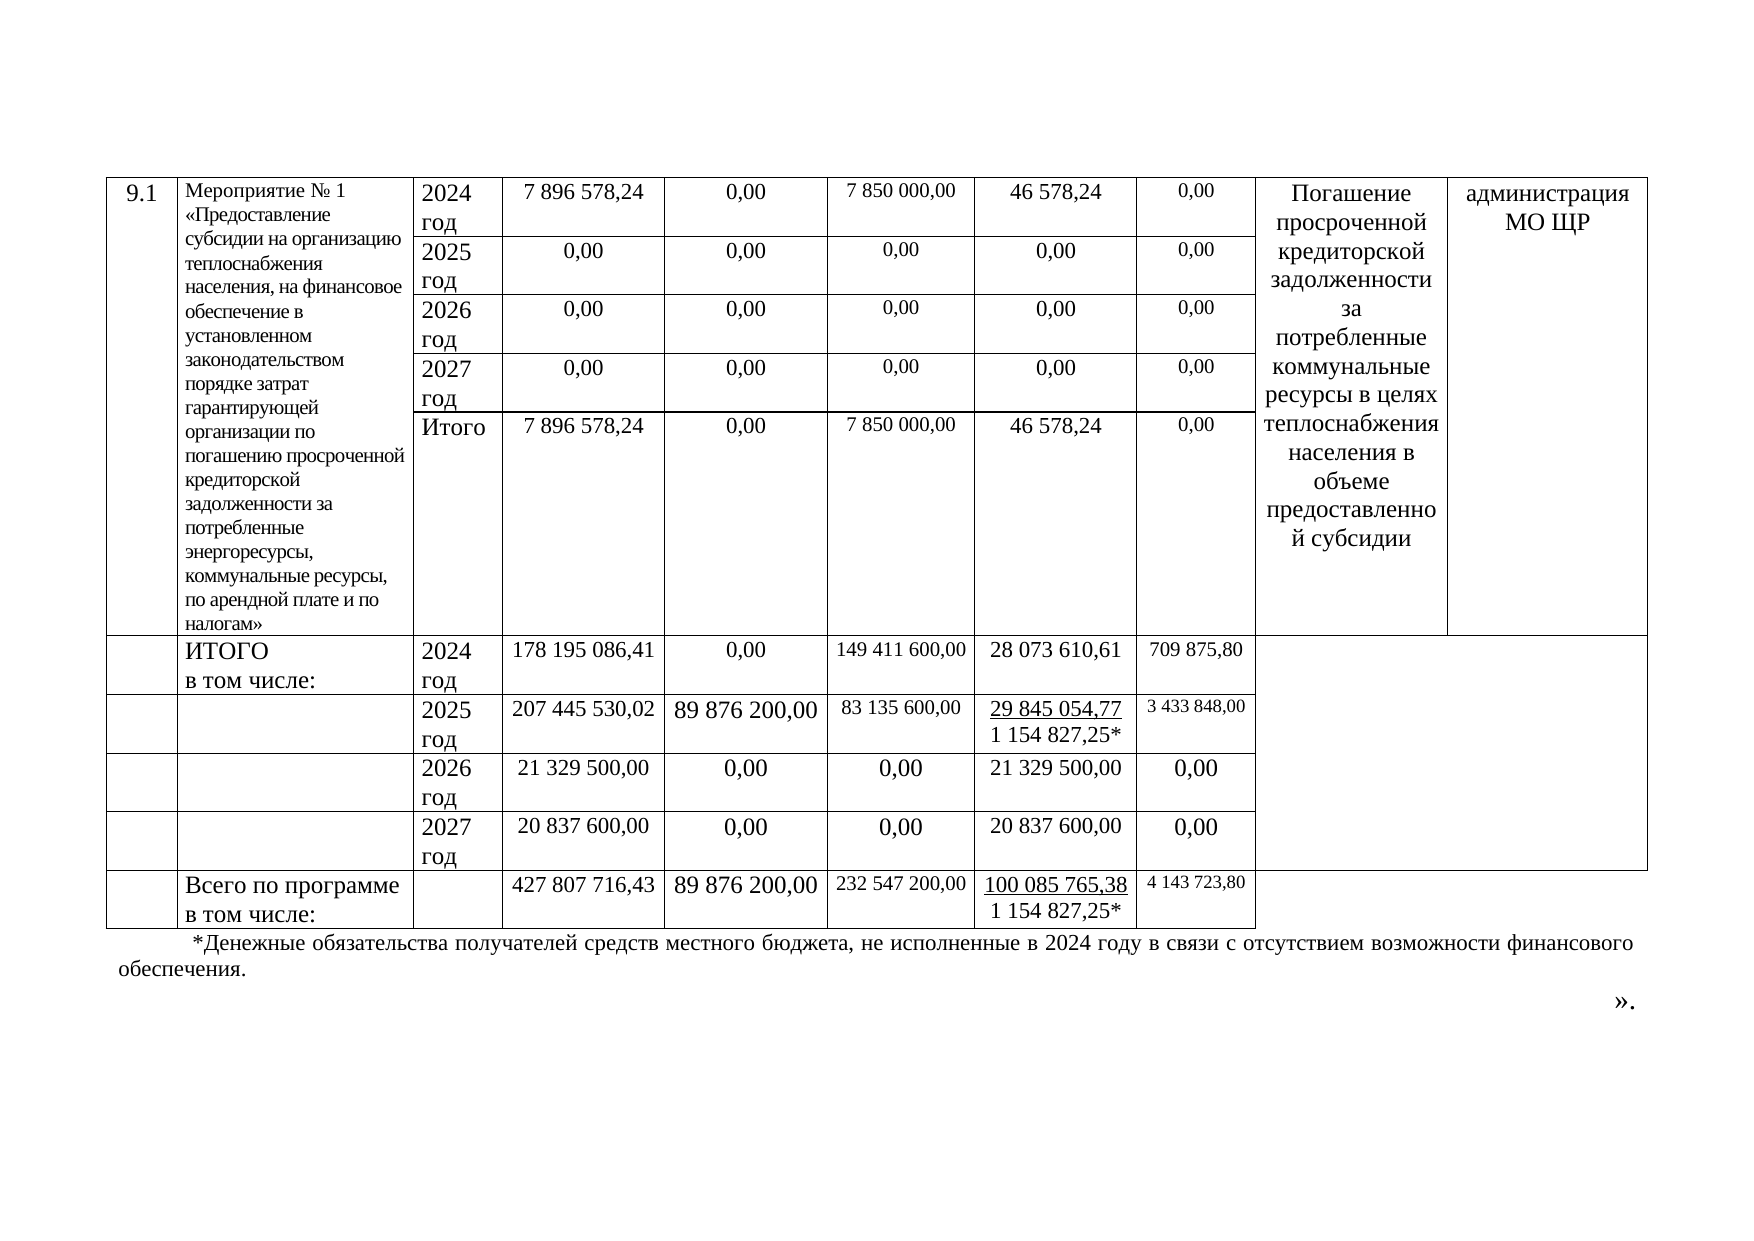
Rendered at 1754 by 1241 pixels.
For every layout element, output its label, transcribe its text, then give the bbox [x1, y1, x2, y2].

table_cell 0,00 [665, 178, 827, 236]
table_cell 7 896 578,24 [503, 413, 664, 635]
table_cell Мероприятие № 1 «Предоставление субсидии на организацию теплоснабжения населения, на финансовое обеспечение в установленном законодательством порядке затрат гарантирующей организации по погашению просроченной кредиторской задолженности за потребленные энергоресурсы, коммунальные ресурсы, по арендной плате и по налогам» [178, 178, 413, 635]
table_cell 7 850 000,00 [828, 178, 974, 236]
table_cell 0,00 [503, 354, 664, 411]
table_cell 89 876 200,00 [665, 871, 827, 928]
table_cell 2026 год [414, 295, 502, 353]
table_cell 7 896 578,24 [503, 178, 664, 236]
table_cell ИТОГО в том числе: [178, 636, 413, 694]
table_cell [107, 812, 177, 869]
table_cell 2027 год [414, 812, 502, 869]
table_cell 0,00 [828, 754, 974, 811]
table_cell 709 875,80 [1137, 636, 1255, 694]
table_cell 0,00 [665, 812, 827, 869]
table_cell [178, 754, 413, 811]
table_cell 2025 год [414, 695, 502, 752]
text *Денежные обязательства получателей средств местного бюджета, не исполненные в 2024 году в связи с отсутствием возможности финансового обеспечения. [118, 929, 1636, 982]
text ». [118, 982, 1636, 1015]
table_cell 29 845 054,77 1 154 827,25* [975, 695, 1136, 752]
table_cell 0,00 [828, 812, 974, 869]
table_cell 2025 год [414, 237, 502, 294]
table_cell 0,00 [1137, 237, 1255, 294]
table_cell 2024 год [414, 636, 502, 694]
table_cell 46 578,24 [975, 413, 1136, 635]
table_cell 0,00 [975, 237, 1136, 294]
table_cell 0,00 [1137, 812, 1255, 869]
table_cell 0,00 [1137, 413, 1255, 635]
table_cell 21 329 500,00 [503, 754, 664, 811]
table_cell [107, 695, 177, 752]
table_cell 20 837 600,00 [503, 812, 664, 869]
table_cell 0,00 [975, 354, 1136, 411]
table_cell 0,00 [665, 295, 827, 353]
table_cell 46 578,24 [975, 178, 1136, 236]
table_cell 2024 год [414, 178, 502, 236]
table_cell [107, 754, 177, 811]
table_cell 207 445 530,02 [503, 695, 664, 752]
table_cell 0,00 [975, 295, 1136, 353]
table_cell 89 876 200,00 [665, 695, 827, 752]
table_cell 232 547 200,00 [828, 871, 974, 928]
table_cell 100 085 765,38 1 154 827,25* [975, 871, 1136, 928]
table_cell 0,00 [665, 354, 827, 411]
table_cell 0,00 [665, 413, 827, 635]
table_cell 0,00 [1137, 354, 1255, 411]
table_cell 149 411 600,00 [828, 636, 974, 694]
table_cell 0,00 [665, 754, 827, 811]
table_cell 0,00 [1137, 178, 1255, 236]
table_cell 0,00 [828, 237, 974, 294]
table_cell [178, 695, 413, 752]
table_cell 0,00 [503, 237, 664, 294]
table_cell 0,00 [665, 636, 827, 694]
table_cell 0,00 [1137, 754, 1255, 811]
table_cell Итого [414, 413, 502, 635]
table_cell 427 807 716,43 [503, 871, 664, 928]
table_cell 2026 год [414, 754, 502, 811]
table_cell 0,00 [665, 237, 827, 294]
table_cell администрация МО ЩР [1448, 178, 1647, 635]
table_cell 21 329 500,00 [975, 754, 1136, 811]
table_cell 178 195 086,41 [503, 636, 664, 694]
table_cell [1256, 178, 1447, 635]
table_cell Всего по программе в том числе: [178, 871, 413, 928]
table_cell 0,00 [1137, 295, 1255, 353]
table_cell 0,00 [828, 354, 974, 411]
table_cell 0,00 [828, 295, 974, 353]
table_cell 0,00 [503, 295, 664, 353]
table_cell 7 850 000,00 [828, 413, 974, 635]
table_cell [178, 812, 413, 869]
table_cell 2027 год [414, 354, 502, 411]
table_cell 3 433 848,00 [1137, 695, 1255, 752]
table_cell 20 837 600,00 [975, 812, 1136, 869]
table_cell 9.1 [107, 178, 177, 635]
table_cell 4 143 723,80 [1137, 871, 1255, 928]
table_cell [107, 871, 177, 928]
table_cell [107, 636, 177, 694]
table_cell 83 135 600,00 [828, 695, 974, 752]
table_cell [1256, 636, 1647, 869]
table_cell [414, 871, 502, 928]
table_cell 28 073 610,61 [975, 636, 1136, 694]
